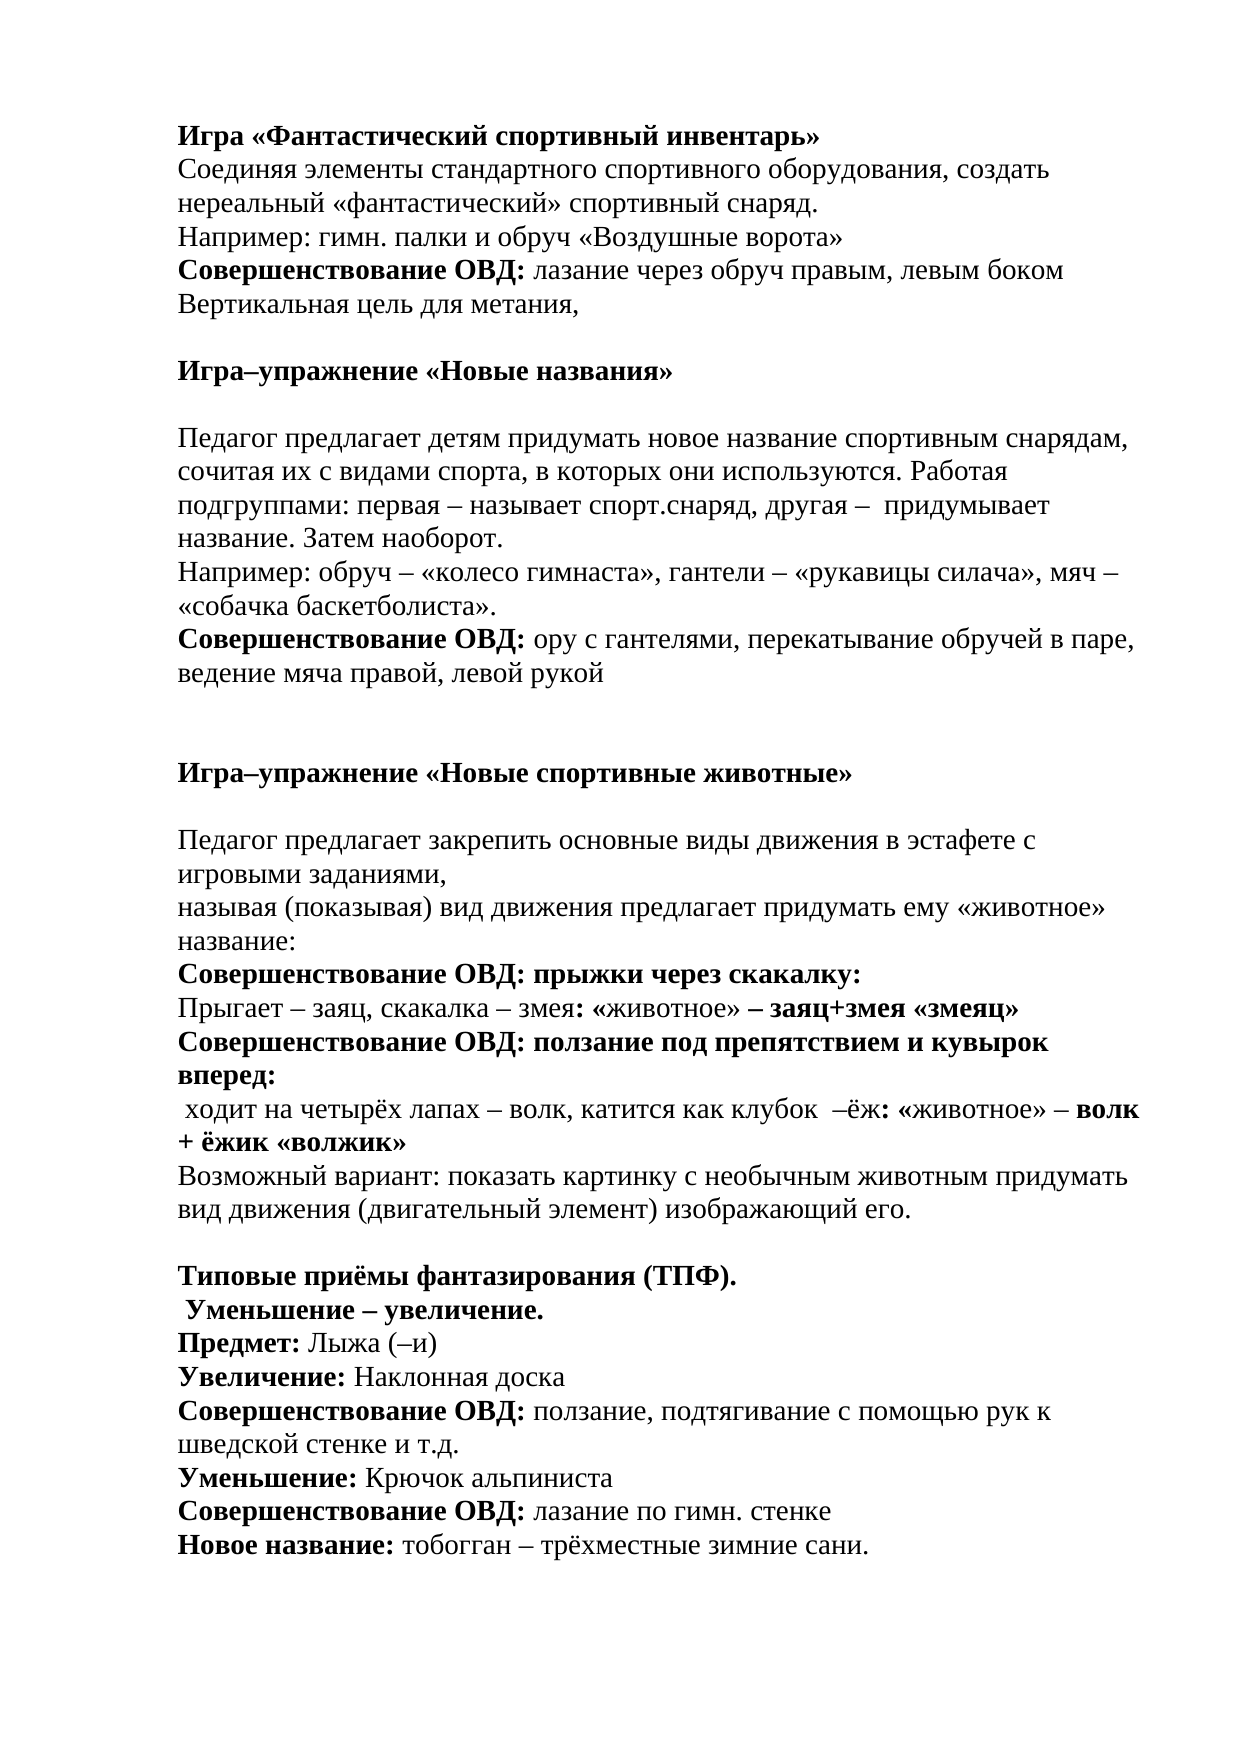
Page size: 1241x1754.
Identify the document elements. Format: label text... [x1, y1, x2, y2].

text Уменьшение – увеличение. [177, 1292, 1152, 1326]
text Увеличение: Наклонная доска [177, 1359, 1152, 1393]
text Возможный вариант: показать картинку с необычным животным придумать вид движения (двигательный элемент) изображающий его. [177, 1158, 1152, 1225]
text Типовые приёмы фантазирования (ТПФ). [177, 1258, 1152, 1292]
text называя (показывая) вид движения предлагает придумать ему «животное» название: [177, 889, 1152, 957]
text Новое название: тобогган – трёхместные зимние сани. [177, 1527, 1152, 1560]
text Например: гимн. палки и обруч «Воздушные ворота» [177, 219, 1152, 252]
text Педагог предлагает закрепить основные виды движения в эстафете с игровыми заданиями, [177, 822, 1152, 889]
text Совершенствование ОВД: ползание, подтягивание с помощью рук к шведской стенке и т.д. [177, 1393, 1152, 1460]
text Соединяя элементы стандартного спортивного оборудования, создать нереальный «фантастический» спортивный снаряд. [177, 152, 1152, 219]
text Игра–упражнение «Новые спортивные животные» [177, 755, 1152, 789]
text Уменьшение: Крючок альпиниста [177, 1460, 1152, 1493]
text Игра–упражнение «Новые названия» [177, 353, 1152, 386]
text Совершенствование ОВД: прыжки через скакалку: [177, 957, 1152, 990]
text Предмет: Лыжа (–и) [177, 1326, 1152, 1359]
text Совершенствование ОВД: ползание под препятствием и кувырок вперед: [177, 1024, 1152, 1091]
text Совершенствование ОВД: лазание по гимн. стенке [177, 1493, 1152, 1527]
text Совершенствование ОВД: лазание через обруч правым, левым боком [177, 252, 1152, 286]
text ходит на четырёх лапах – волк, катится как клубок –ёж: «животное» – волк + ёжик «волжик» [177, 1091, 1152, 1158]
text Игра «Фантастический спортивный инвентарь» [177, 118, 1152, 152]
text Вертикальная цель для метания, [177, 286, 1152, 319]
text Совершенствование ОВД: ору с гантелями, перекатывание обручей в паре, ведение мяча правой, левой рукой [177, 621, 1152, 688]
text Педагог предлагает детям придумать новое название спортивным снарядам, сочитая их с видами спорта, в которых они используются. Работая подгруппами: первая – называет спорт.снаряд, другая – придумывает название. Затем наоборот. [177, 420, 1152, 554]
text Например: обруч – «колесо гимнаста», гантели – «рукавицы силача», мяч – «собачка баскетболиста». [177, 554, 1152, 621]
text Прыгает – заяц, скакалка – змея: «животное» – заяц+змея «змеяц» [177, 990, 1152, 1024]
